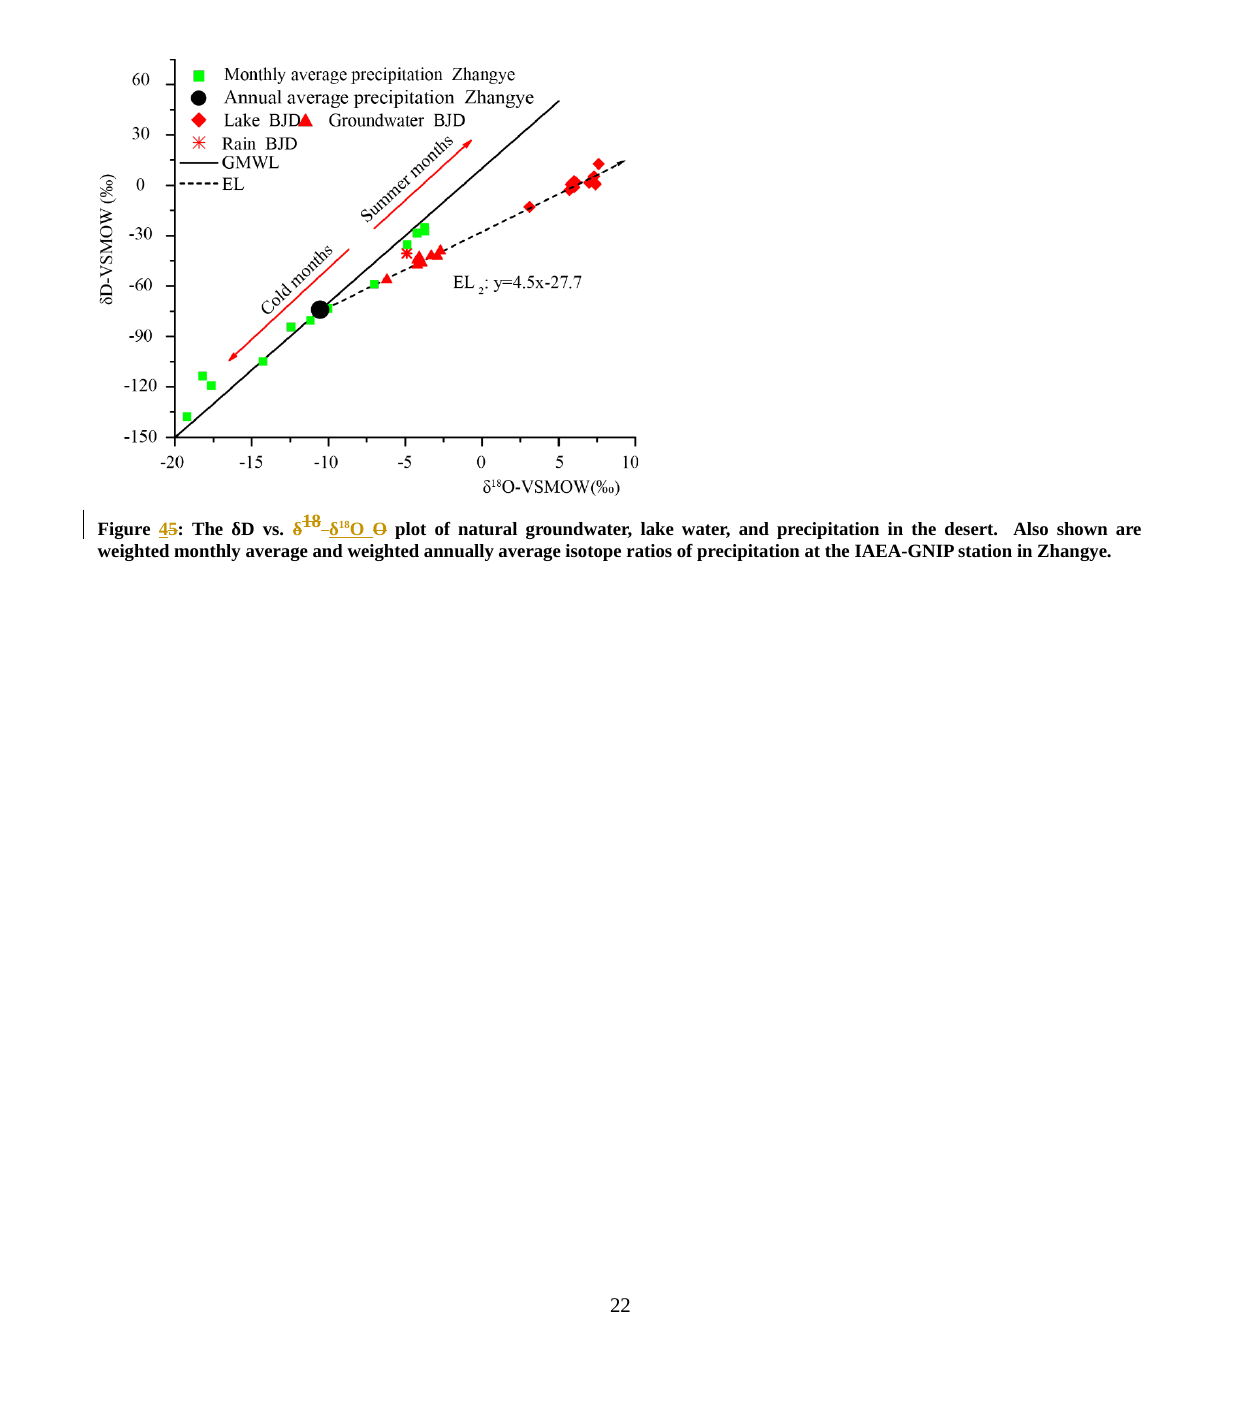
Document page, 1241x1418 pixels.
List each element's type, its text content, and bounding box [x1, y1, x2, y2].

text Figure : The δD vs. plot of natural groundwater, lake water, and precipitation in the desert. Also shown are weighted monthly average and weighted annually average isotope ratios of precipitation at the IAEA-GNIP station in Zhangye. [97, 509, 1143, 561]
picture [97, 59, 639, 498]
